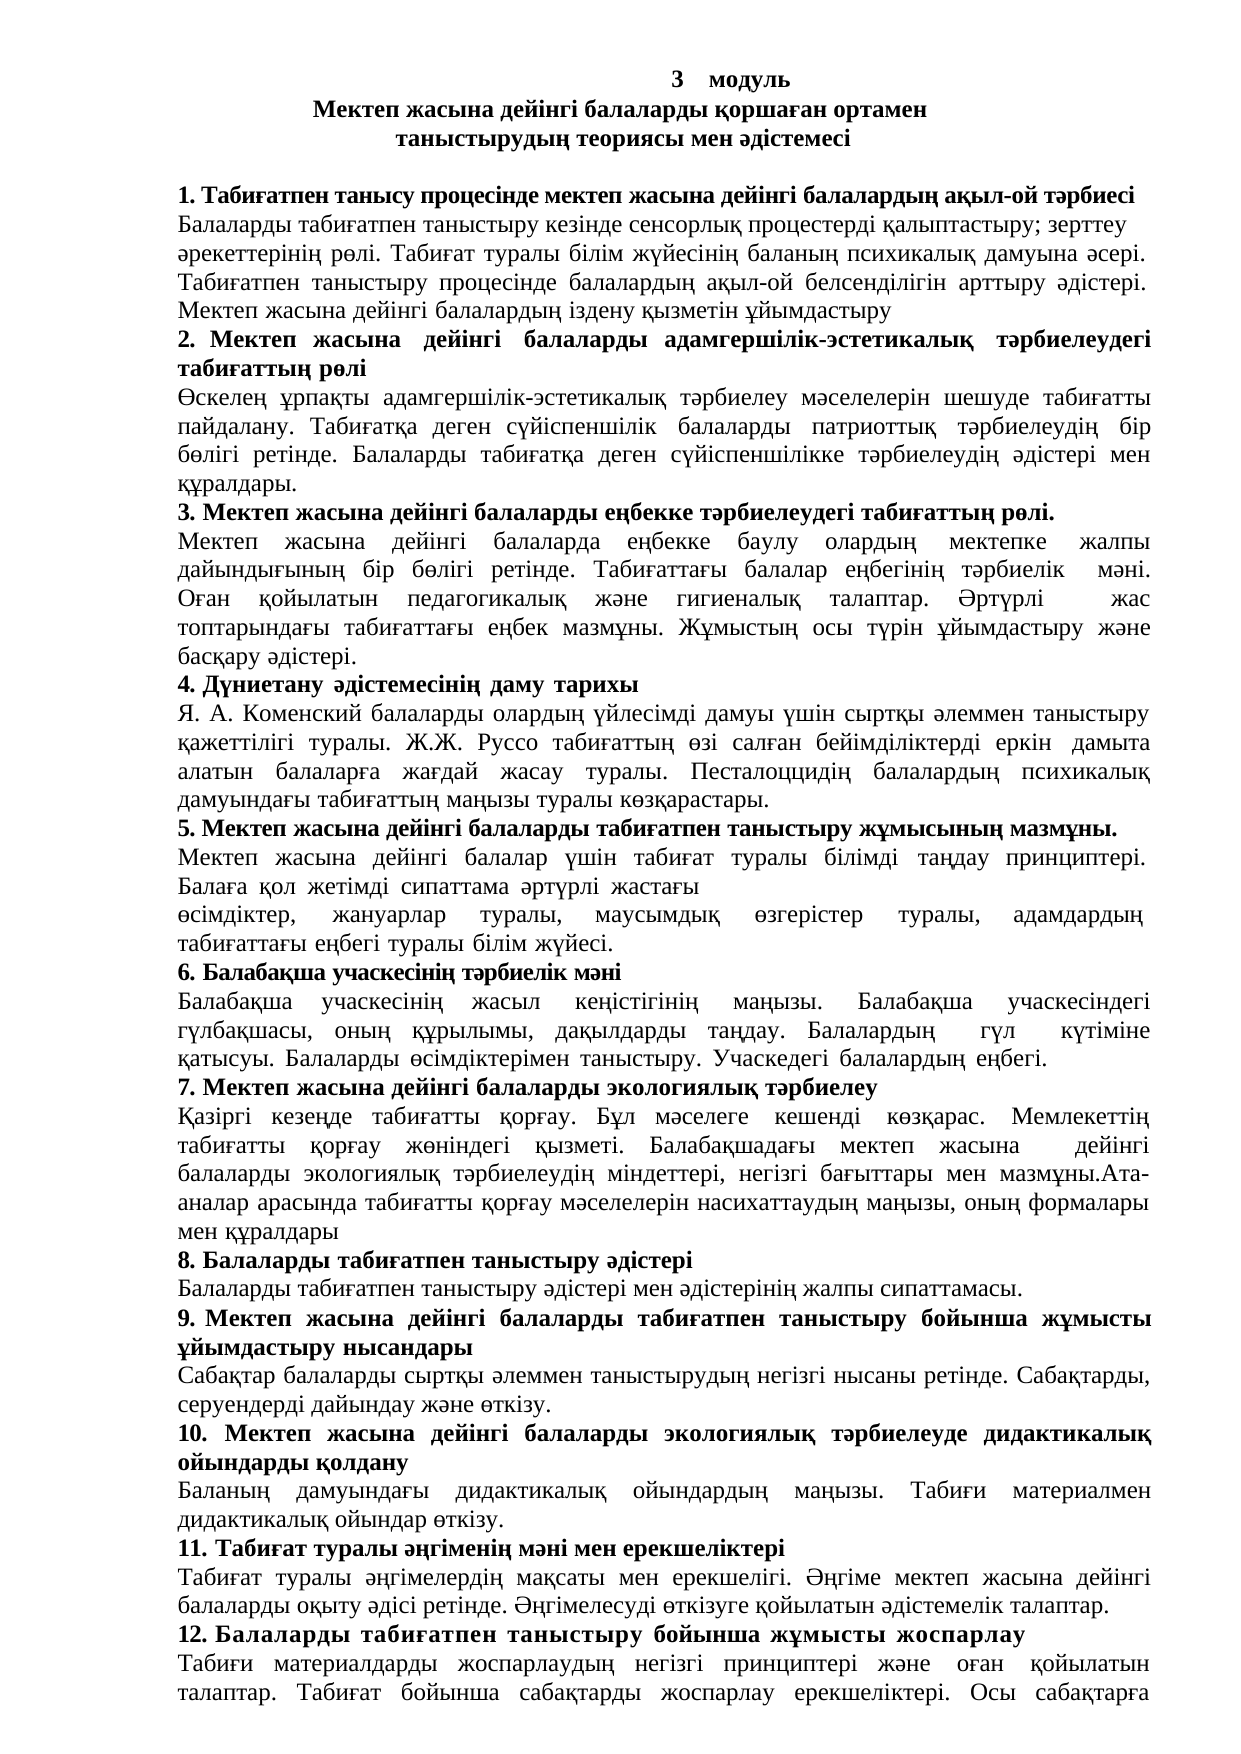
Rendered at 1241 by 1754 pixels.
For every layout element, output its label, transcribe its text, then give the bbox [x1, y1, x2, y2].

text өсімдіктер, жануарлар туралы, маусымдық өзгерістер туралы, адамдардың табиғаттағы еңбегі туралы білім жүйесі. [177, 899, 1149, 957]
text Балаларды табиғатпен таныстыру әдістері мен әдістерінің жалпы сипаттамасы. [177, 1274, 1240, 1302]
list Балаларды табиғатпен таныстыру әдістері [177, 1245, 1240, 1274]
list Дүниетану әдістемесінің даму тарихы [177, 670, 1240, 698]
text Балаға қол жетімді сипаттама әртүрлі жастағы [177, 871, 1240, 899]
text Табиғат туралы әңгімелердің мақсаты мен ерекшелігі. Әңгіме мектеп жасына дейінгі балаларды оқыту әдісі ретінде. Әңгімелесуді өткізуге қойылатын әдістемелік талаптар. [177, 1562, 1151, 1619]
list Мектеп жасына дейінгі балаларды табиғатпен таныстыру жұмысының мазмұны. [177, 814, 1240, 842]
text Қазіргі кезеңде табиғатты қорғау. Бұл мәселеге кешенді көзқарас. Мемлекеттің табиғатты қорғау жөніндегі қызметі. Балабақшадағы мектеп жасына дейінгі балаларды экологиялық тәрбиелеудің міндеттері, негізгі бағыттары мен мазмұны.Ата-аналар арасында табиғатты қорғау мәселелерін насихаттаудың маңызы, оның формалары мен құралдары [177, 1101, 1150, 1245]
text Балабақша учаскесінің жасыл кеңістігінің маңызы. Балабақша учаскесіндегі гүлбақшасы, оның құрылымы, дақылдарды таңдау. Балалардың гүл күтіміне қатысуы. Балаларды өсімдіктерімен таныстыру. Учаскедегі балалардың еңбегі. [177, 986, 1150, 1072]
list модуль [671, 64, 1240, 93]
text Сабақтар балаларды сыртқы әлеммен таныстырудың негізгі нысаны ретінде. Сабақтарды, серуендерді дайындау және өткізу. [177, 1360, 1152, 1418]
text Я. А. Коменский балаларды олардың үйлесімді дамуы үшін сыртқы әлеммен таныстыру қажеттілігі туралы. Ж.Ж. Руссо табиғаттың өзі салған бейімділіктерді еркін дамыта алатын балаларға жағдай жасау туралы. Песталоццидің балалардың психикалық дамуындағы табиғаттың маңызы туралы көзқарастары. [177, 698, 1150, 813]
text Өскелең ұрпақты адамгершілік-эстетикалық тәрбиелеу мәселелерін шешуде табиғатты пайдалану. Табиғатқа деген сүйіспеншілік балаларды патриоттық тәрбиелеудің бір бөлігі ретінде. Балаларды табиғатқа деген сүйіспеншілікке тәрбиелеудің әдістері мен құралдары. [177, 382, 1151, 497]
list Мектеп жасына дейінгі балаларды экологиялық тәрбиелеуде дидактикалық ойындарды қолдану [177, 1418, 1152, 1475]
text Мектеп жасына дейінгі балаларды қоршаған ортамен [0, 94, 1240, 123]
list Табиғат туралы әңгіменің мәні мен ерекшеліктері [177, 1533, 1240, 1562]
list Табиғатпен танысу процесінде мектеп жасына дейінгі балалардың ақыл-ой тәрбиесі Балаларды табиғатпен таныстыру кезінде сенсорлық процестерді қалыптастыру; зерттеу әрекеттерінің рөлі. Табиғат туралы білім жүйесінің баланың психикалық дамуына әсері. Табиғатпен таныстыру процесінде балалардың ақыл-ой белсенділігін арттыру әдістері. Мектеп жасына дейінгі балалардың іздену қызметін ұйымдастыру [177, 180, 1151, 324]
text таныстырудың теориясы мен әдістемесі [0, 123, 1240, 152]
list Мектеп жасына дейінгі балаларды экологиялық тәрбиелеу [177, 1072, 1240, 1101]
list Мектеп жасына дейінгі балаларды адамгершілік-эстетикалық тәрбиелеудегі табиғаттың рөлі [177, 324, 1151, 382]
list Балаларды табиғатпен таныстыру бойынша жұмысты жоспарлау [177, 1619, 1240, 1648]
text Мектеп жасына дейінгі балалар үшін табиғат туралы білімді таңдау принциптері. [177, 842, 1240, 871]
text Мектеп жасына дейінгі балаларда еңбекке баулу олардың мектепке жалпы дайындығының бір бөлігі ретінде. Табиғаттағы балалар еңбегінің тәрбиелік мәні. Оған қойылатын педагогикалық және гигиеналық талаптар. Әртүрлі жас топтарындағы табиғаттағы еңбек мазмұны. Жұмыстың осы түрін ұйымдастыру және басқару әдістері. [177, 526, 1151, 669]
list Балабақша учаскесінің тәрбиелік мәні [177, 957, 1240, 986]
text Баланың дамуындағы дидактикалық ойындардың маңызы. Табиғи материалмен дидактикалық ойындар өткізу. [177, 1475, 1152, 1533]
list Мектеп жасына дейінгі балаларды еңбекке тәрбиелеудегі табиғаттың рөлі. [177, 497, 1240, 526]
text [177, 1648, 1150, 1705]
list Мектеп жасына дейінгі балаларды табиғатпен таныстыру бойынша жұмысты ұйымдастыру нысандары [177, 1303, 1152, 1360]
